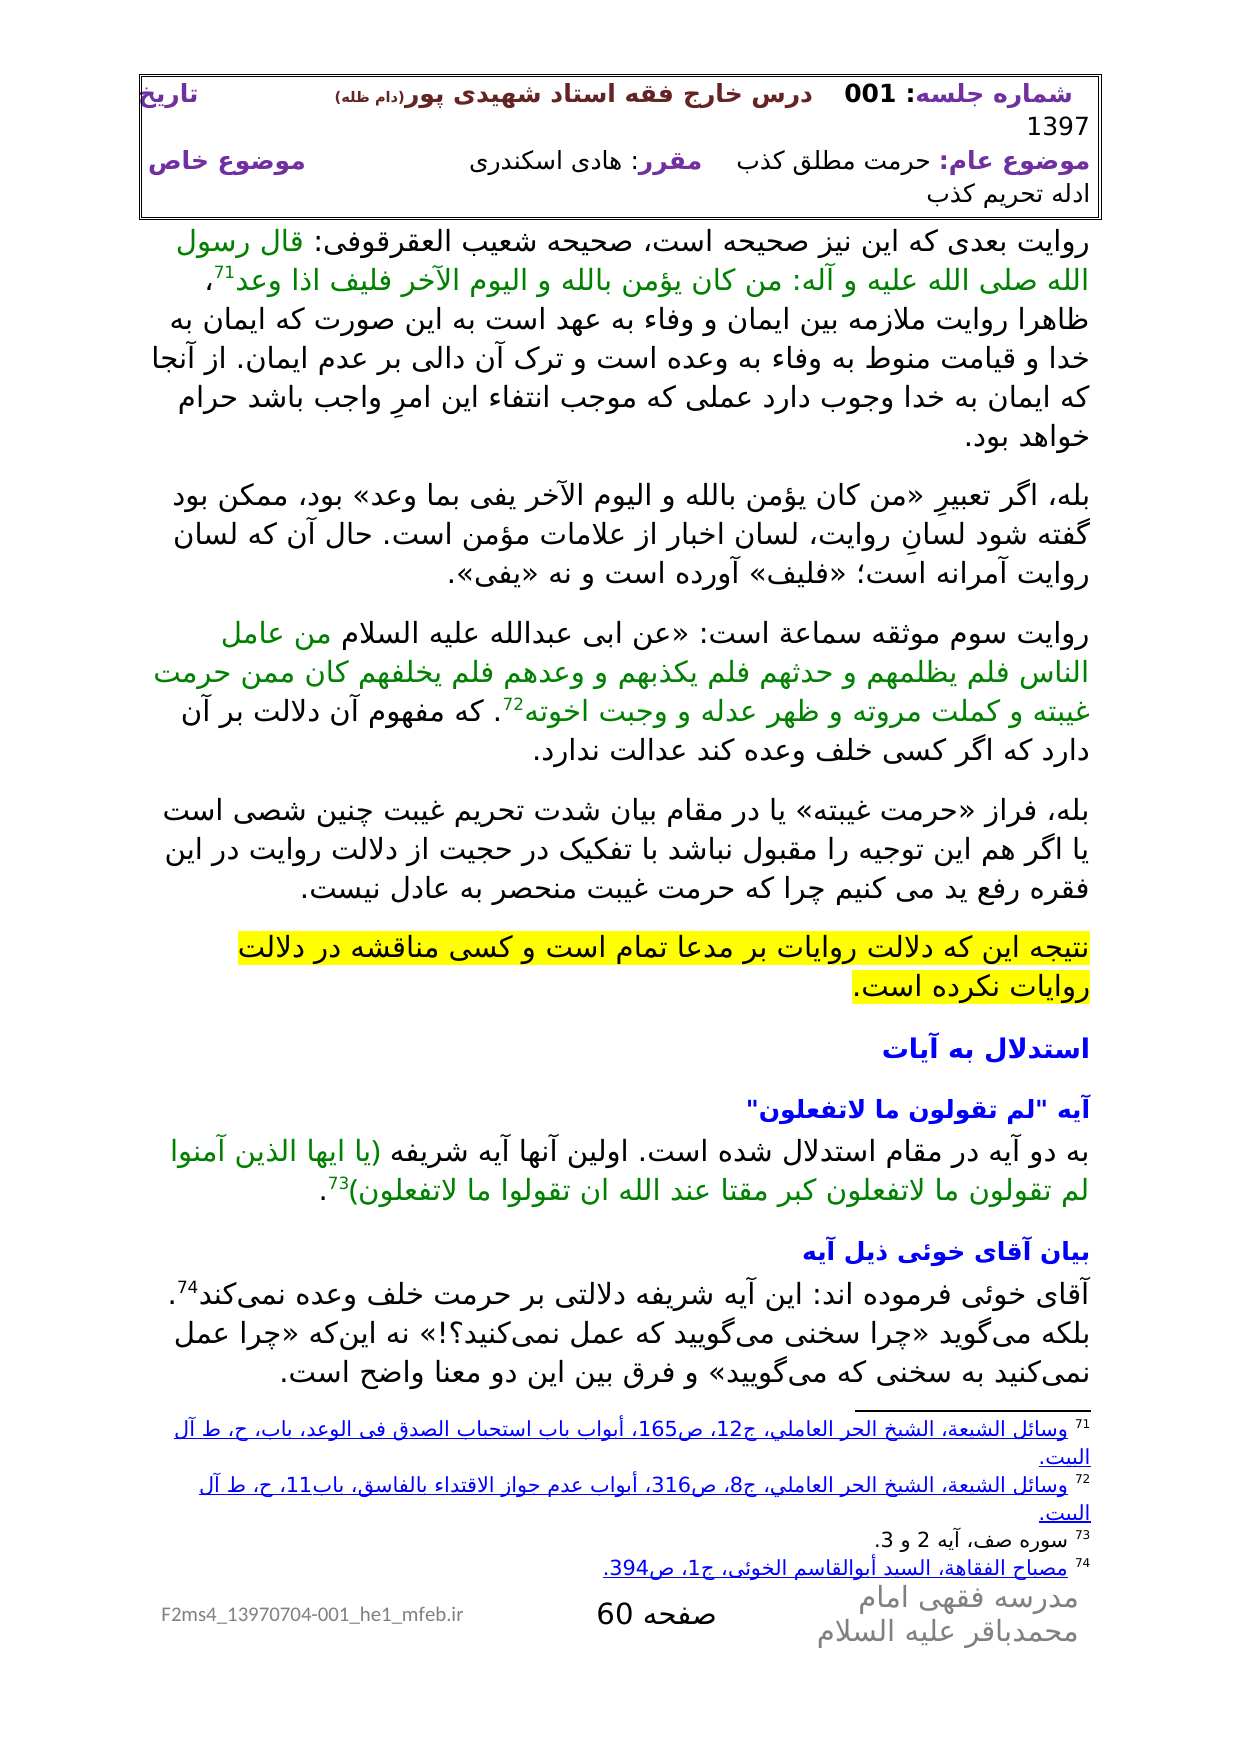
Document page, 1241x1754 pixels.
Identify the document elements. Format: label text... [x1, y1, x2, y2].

subtitle آیه "لم تقولون ما لاتفعلون" [150, 1095, 1090, 1124]
text بله، اگر تعبیرِ «من کان یؤمن بالله و الیوم الآخر یفی بما وعد» بود، ممکن بود گفته شود لسانِ روایت، لسان اخبار از علامات مؤمن است. حال آن که لسان روایت آمرانه است؛ «فلیف» آورده است و نه «یفی». [150, 479, 1090, 591]
subtitle بیان آقای خوئی ذیل آیه [150, 1238, 1090, 1267]
text نتیجه این که دلالت روایات بر مدعا تمام است و کسی مناقشه در دلالت روایات نکرده است. [150, 931, 1090, 1004]
subtitle استدلال به آیات [150, 1034, 1090, 1065]
text به دو آیه در مقام استدلال شده است. اولین آنها آیه شریفه ﴿یا ایها الذین آمنوا لم تقولون ما لاتفعلون کبر مقتا عند الله ان تقولوا ما لاتفعلون﴾. [150, 1135, 1090, 1208]
text روایت سوم موثقه سماعة است: «عن ابی عبدالله علیه السلام من عامل الناس فلم یظلمهم و حدثهم فلم یکذبهم و وعدهم فلم یخلفهم کان ممن حرمت غیبته و کملت مروته و ظهر عدله و وجبت اخوته. که مفهوم آن دلالت بر آن دارد که اگر کسی خلف وعده کند عدالت ندارد. [150, 616, 1090, 767]
text بله، فراز «حرمت غیبته» یا در مقام بیان شدت تحریم غیبت چنین شصی است یا اگر هم این توجیه را مقبول نباشد با تفکیک در حجیت از دلالت روایت در این فقره رفع ید می کنیم چرا که حرمت غیبت منحصر به عادل نیست. [150, 793, 1090, 905]
text آقای خوئی فرموده اند: این آیه شریفه دلالتی بر حرمت خلف وعده نمی‌کند. بلکه می‌‌گوید «چرا سخنی می‌‌گویید که عمل نمی‌کنید؟!» نه این‌که «چرا عمل نمی‌کنید به سخنی که می‌‌گویید» و فرق بین این دو معنا واضح است. [150, 1277, 1090, 1389]
text روایت بعدی که این نیز صحیحه است، صحیحه شعیب العقرقوفی: قال رسول الله صلی الله علیه و آله: من کان یؤمن بالله و الیوم الآخر فلیف اذا وعد، ظاهرا روایت ملازمه بین ایمان و وفاء به عهد است به این صورت که ایمان به خدا و قیامت منوط به وفاء‌ به وعده است و ترک آن دالی بر عدم ایمان. از آنجا که ایمان به خدا وجوب دارد عملی که موجب انتفاء این امرِ واجب باشد حرام خواهد بود. [150, 224, 1090, 453]
